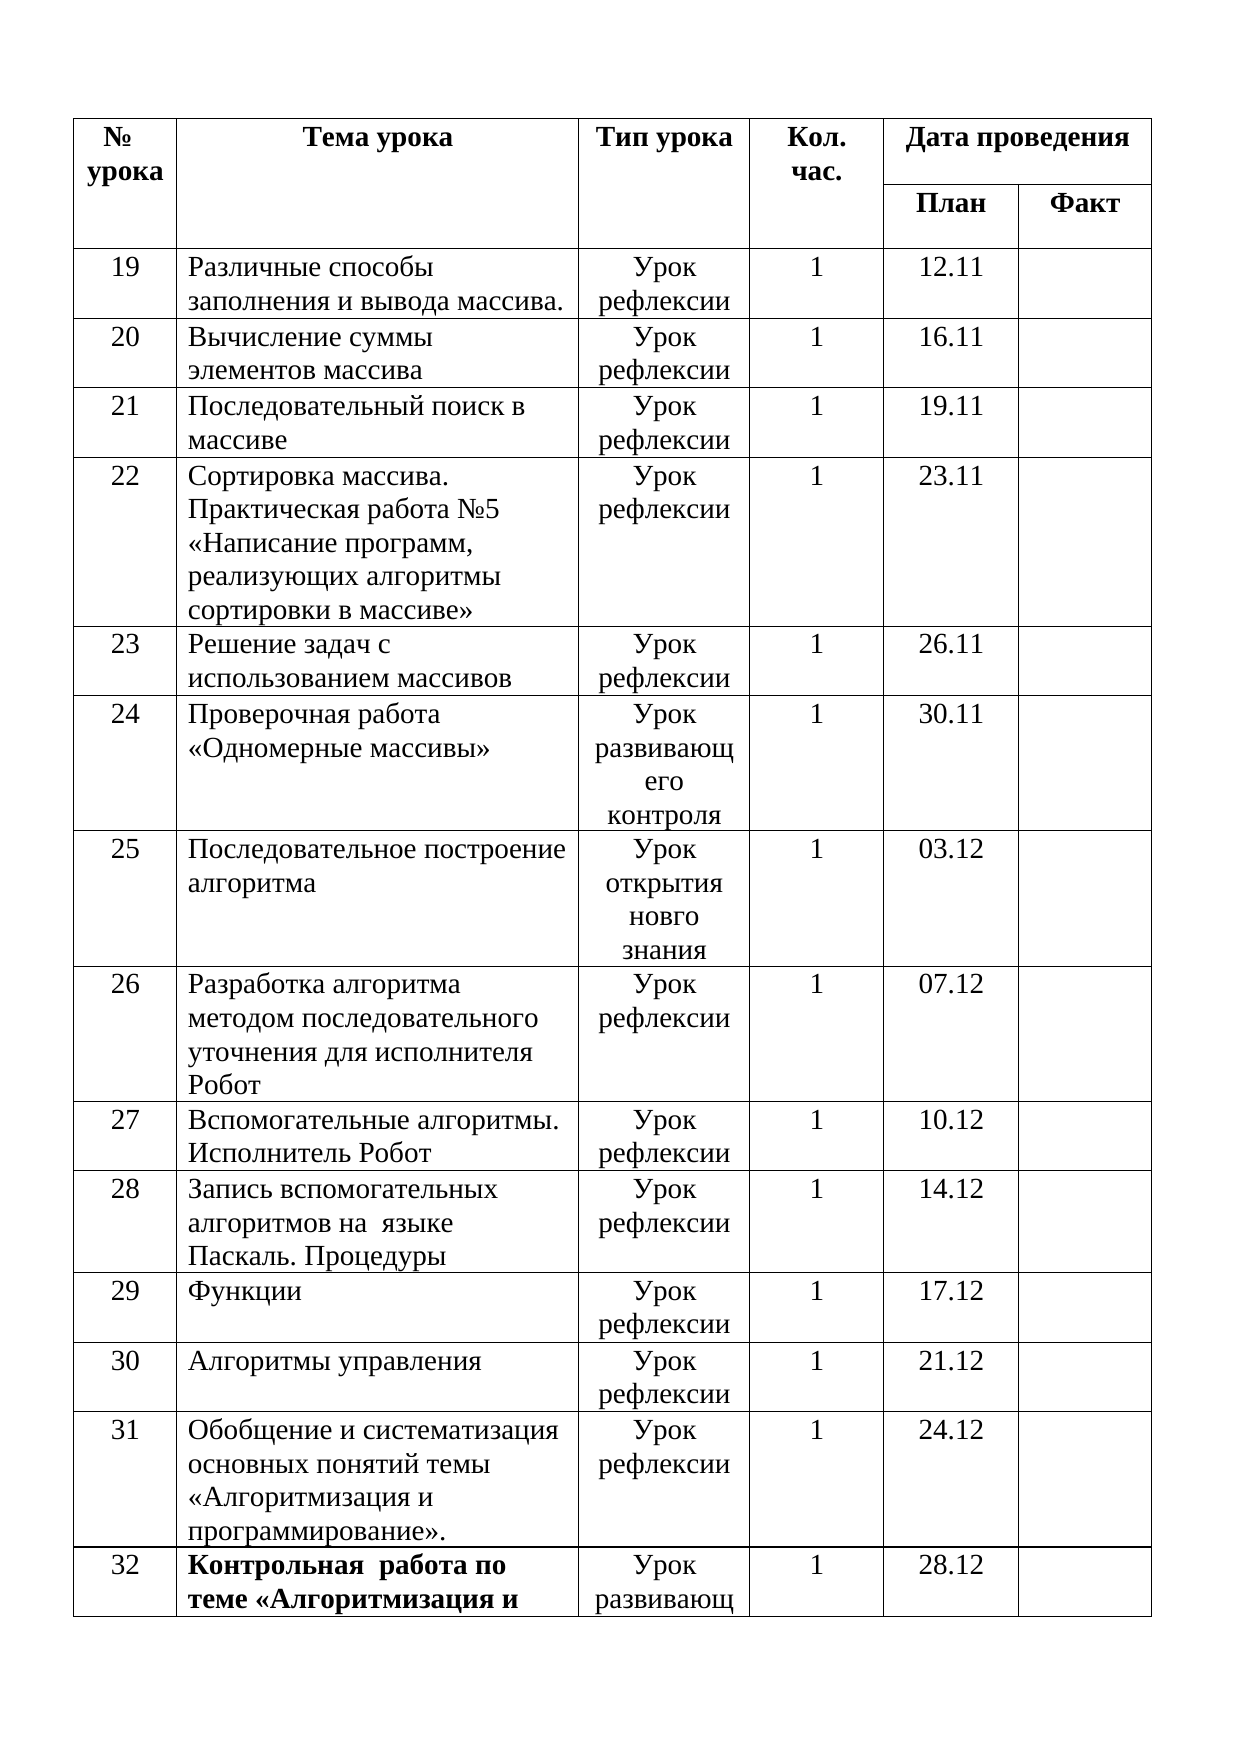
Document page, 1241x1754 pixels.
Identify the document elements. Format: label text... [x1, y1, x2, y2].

table_cell Запись вспомогательных алгоритмов на языке Паскаль. Процедуры [177, 1171, 578, 1272]
table_cell 27 [74, 1102, 176, 1170]
table_cell Алгоритмы управления [177, 1343, 578, 1411]
table_cell 24 [74, 696, 176, 830]
table_cell Урок развивающего контроля [579, 1548, 749, 1616]
table_cell Урок рефлексии [579, 319, 749, 387]
table_cell Урок рефлексии [579, 627, 749, 695]
table_cell [1019, 458, 1151, 626]
table_cell 29 [74, 1273, 176, 1342]
table_cell 1 [750, 388, 883, 457]
table_cell 10.12 [884, 1102, 1018, 1170]
table_cell Урок рефлексии [579, 1273, 749, 1342]
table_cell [177, 1548, 578, 1616]
table_cell Урок рефлексии [579, 1102, 749, 1170]
table_cell Вспомогательные алгоритмы. Исполнитель Робот [177, 1102, 578, 1170]
table_cell 31 [74, 1412, 176, 1546]
table_cell 28.12 [884, 1548, 1018, 1616]
table_header Тема урока [177, 119, 578, 248]
table_cell 19.11 [884, 388, 1018, 457]
table_header Дата проведения [884, 119, 1151, 184]
table_cell Урок открытия новго знания [579, 831, 749, 966]
table_cell [1019, 696, 1151, 830]
table_header № урока [74, 119, 176, 248]
table_cell 32 [74, 1548, 176, 1616]
table_cell 03.12 [884, 831, 1018, 966]
table_cell Урок развивающего контроля [579, 696, 749, 830]
table_cell 1 [750, 1171, 883, 1272]
table_cell [1019, 249, 1151, 318]
table_cell 1 [750, 249, 883, 318]
table_cell Вычисление суммы элементов массива [177, 319, 578, 387]
table_cell 1 [750, 1412, 883, 1546]
table_cell 1 [750, 627, 883, 695]
table_cell 23.11 [884, 458, 1018, 626]
table_cell Урок рефлексии [579, 458, 749, 626]
table_cell [1019, 967, 1151, 1101]
table_cell 25 [74, 831, 176, 966]
table_cell 1 [750, 1102, 883, 1170]
table_cell 30 [74, 1343, 176, 1411]
table_cell [1019, 1412, 1151, 1546]
table_cell Урок рефлексии [579, 1343, 749, 1411]
table_cell 1 [750, 1548, 883, 1616]
table_cell 30.11 [884, 696, 1018, 830]
table_cell Функции [177, 1273, 578, 1342]
table_cell 23 [74, 627, 176, 695]
table_cell [1019, 831, 1151, 966]
table_cell Различные способы заполнения и вывода массива. [177, 249, 578, 318]
table_cell Урок рефлексии [579, 967, 749, 1101]
table_cell [1019, 319, 1151, 387]
table_cell 1 [750, 967, 883, 1101]
table_cell [1019, 1102, 1151, 1170]
table_cell Урок рефлексии [579, 249, 749, 318]
table_cell 21 [74, 388, 176, 457]
table_cell План [884, 185, 1018, 248]
table_cell 12.11 [884, 249, 1018, 318]
table_cell Последовательное построение алгоритма [177, 831, 578, 966]
table_header Кол. час. [750, 119, 883, 248]
table_cell 1 [750, 319, 883, 387]
table_cell [1019, 1343, 1151, 1411]
table_cell 24.12 [884, 1412, 1018, 1546]
table_cell 1 [750, 1273, 883, 1342]
table_cell Урок рефлексии [579, 1412, 749, 1546]
table_cell [1019, 627, 1151, 695]
table_cell Проверочная работа «Одномерные массивы» [177, 696, 578, 830]
table_cell Урок рефлексии [579, 388, 749, 457]
table_cell Урок рефлексии [579, 1171, 749, 1272]
table_cell Факт [1019, 185, 1151, 248]
table_cell 28 [74, 1171, 176, 1272]
table_cell [1019, 1548, 1151, 1616]
table_cell 1 [750, 696, 883, 830]
table_cell 1 [750, 1343, 883, 1411]
table_cell Сортировка массива. Практическая работа №5 «Написание программ, реализующих алгоритмы сортировки в массиве» [177, 458, 578, 626]
table_cell 20 [74, 319, 176, 387]
table_cell Последовательный поиск в массиве [177, 388, 578, 457]
table_cell 1 [750, 458, 883, 626]
table_cell 14.12 [884, 1171, 1018, 1272]
table_cell [1019, 1273, 1151, 1342]
table_cell [1019, 388, 1151, 457]
table_cell 21.12 [884, 1343, 1018, 1411]
table_cell 22 [74, 458, 176, 626]
table_cell 16.11 [884, 319, 1018, 387]
table_cell Решение задач с использованием массивов [177, 627, 578, 695]
table_cell 07.12 [884, 967, 1018, 1101]
table_cell Разработка алгоритма методом последовательного уточнения для исполнителя Робот [177, 967, 578, 1101]
table_cell 26 [74, 967, 176, 1101]
table_cell [1019, 1171, 1151, 1272]
table_cell Обобщение и систематизация основных понятий темы «Алгоритмизация и программирование». [177, 1412, 578, 1546]
table_cell 26.11 [884, 627, 1018, 695]
table_cell 17.12 [884, 1273, 1018, 1342]
table_cell 19 [74, 249, 176, 318]
table_cell 1 [750, 831, 883, 966]
table_header Тип урока [579, 119, 749, 248]
